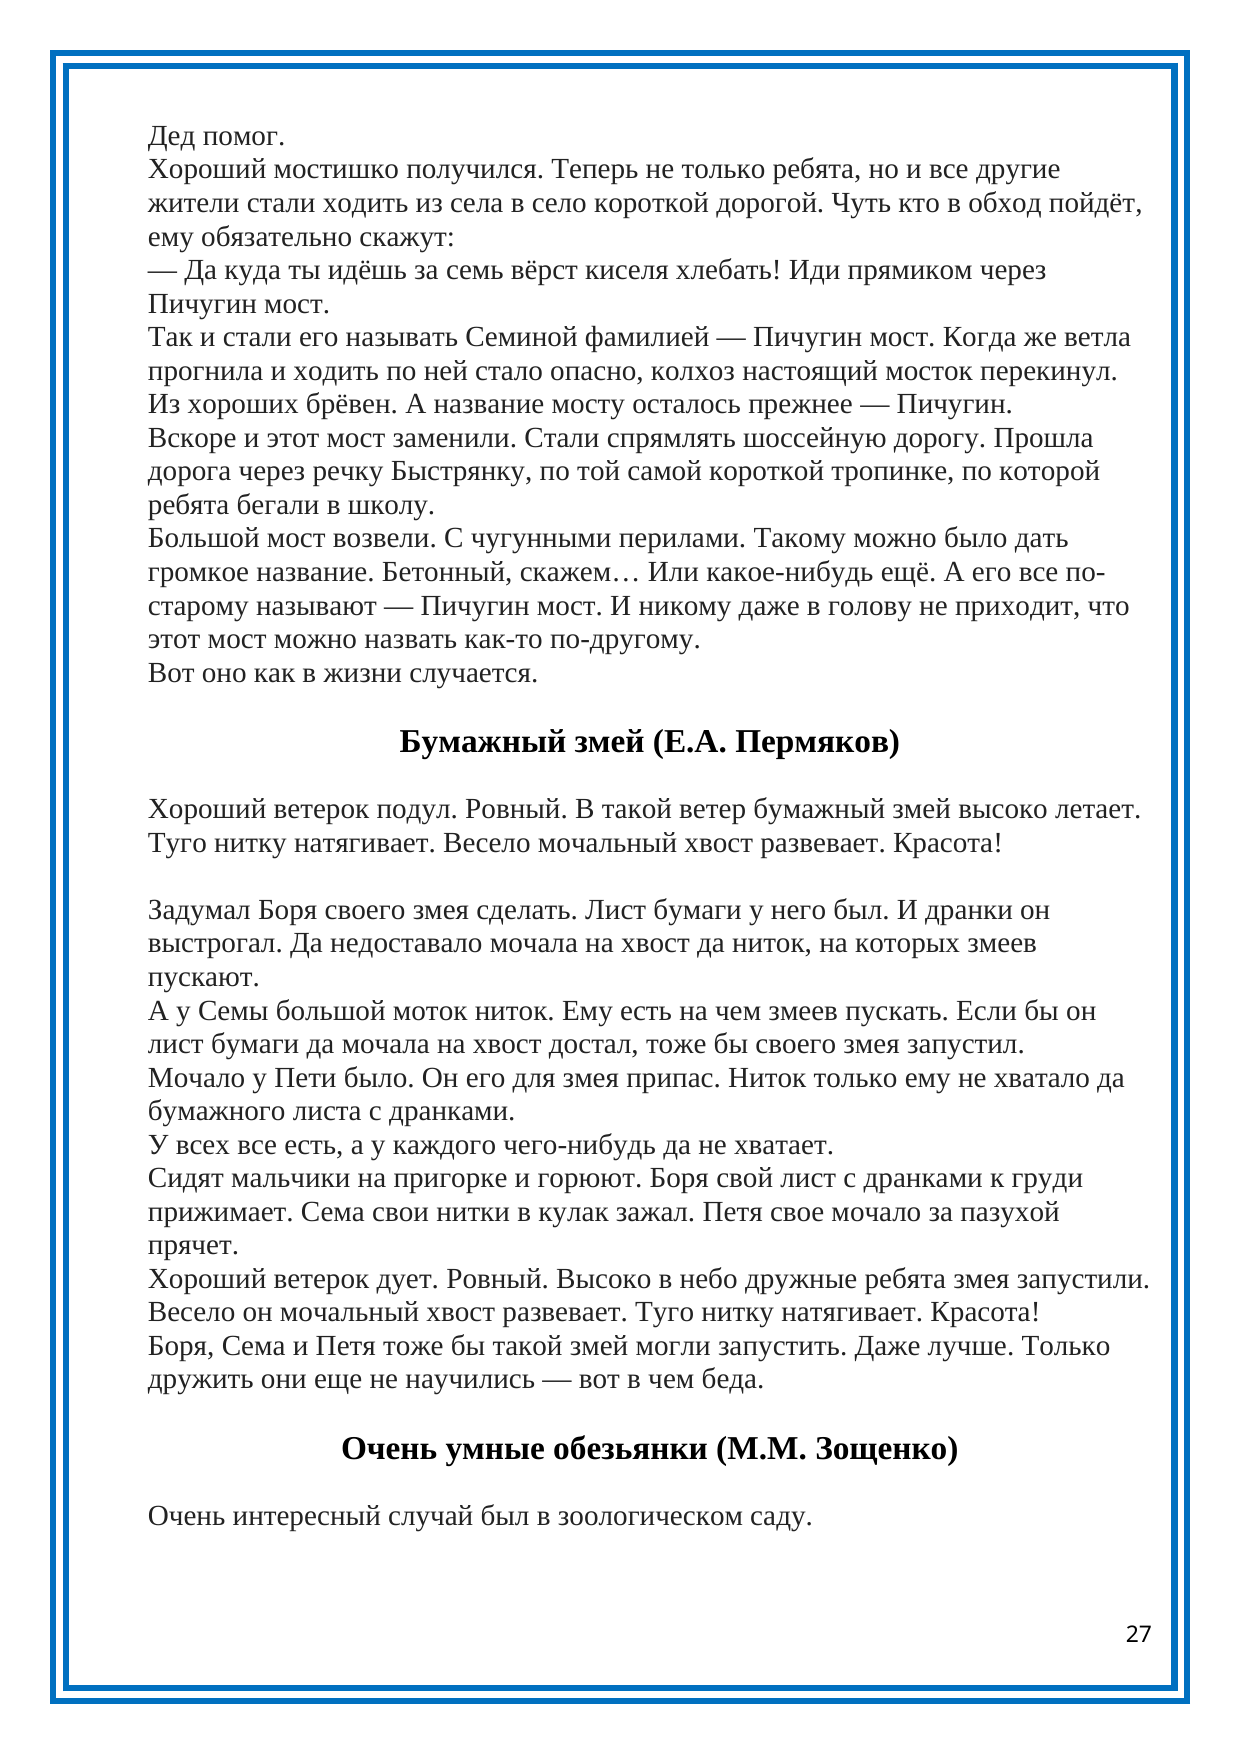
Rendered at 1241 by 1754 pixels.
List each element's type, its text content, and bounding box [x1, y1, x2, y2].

subtitle Бумажный змей (Е.А. Пермяков) [148, 722, 1152, 760]
text А у Семы большой моток ниток. Ему есть на чем змеев пускать. Если бы он лист бумаги да мочала на хвост достал, тоже бы своего змея запустил. [148, 993, 1152, 1060]
text Хороший ветерок дует. Ровный. Высоко в небо дружные ребята змея запустили. Весело он мочальный хвост развевает. Туго нитку натягивает. Красота! [148, 1261, 1152, 1328]
text Так и стали его называть Семиной фамилией — Пичугин мост. Когда же ветла прогнила и ходить по ней стало опасно, колхоз настоящий мосток перекинул. Из хороших брёвен. А название мосту осталось прежнее — Пичугин. [148, 319, 1152, 420]
text Дед помог. [148, 118, 1152, 152]
text Мочало у Пети было. Он его для змея припас. Ниток только ему не хватало да бумажного листа с дранками. [148, 1060, 1152, 1127]
text Сидят мальчики на пригорке и горюют. Боря свой лист с дранками к груди прижимает. Сема свои нитки в кулак зажал. Петя свое мочало за пазухой прячет. [148, 1160, 1152, 1261]
text Вскоре и этот мост заменили. Стали спрямлять шоссейную дорогу. Прошла дорога через речку Быстрянку, по той самой короткой тропинке, по которой ребята бегали в школу. [148, 420, 1152, 521]
text Вот оно как в жизни случается. [148, 655, 1152, 688]
text Хороший ветерок подул. Ровный. В такой ветер бумажный змей высоко летает. Туго нитку натягивает. Весело мочальный хвост развевает. Красота! Задумал Боря своего змея сделать. Лист бумаги у него был. И дранки он выстрогал. Да недоставало мочала на хвост да ниток, на которых змеев пускают. [148, 791, 1152, 993]
text У всех все есть, а у каждого чего-нибудь да не хватает. [148, 1127, 1152, 1160]
subtitle Очень умные обезьянки (М.М. Зощенко) [148, 1429, 1152, 1467]
text Боря, Сема и Петя тоже бы такой змей могли запустить. Даже лучше. Только дружить они еще не научились — вот в чем беда. [148, 1328, 1152, 1395]
text Хороший мостишко получился. Теперь не только ребята, но и все другие жители стали ходить из села в село короткой дорогой. Чуть кто в обход пойдёт, ему обязательно скажут: — Да куда ты идёшь за семь вёрст киселя хлебать! Иди прямиком через Пичугин мост. [148, 152, 1152, 319]
text Очень интересный случай был в зоологическом саду. [148, 1498, 1152, 1532]
text Большой мост возвели. С чугунными перилами. Такому можно было дать громкое название. Бетонный, скажем… Или какое-нибудь ещё. А его все по-старому называют — Пичугин мост. И никому даже в голову не приходит, что этот мост можно назвать как-то по-другому. [148, 521, 1152, 655]
